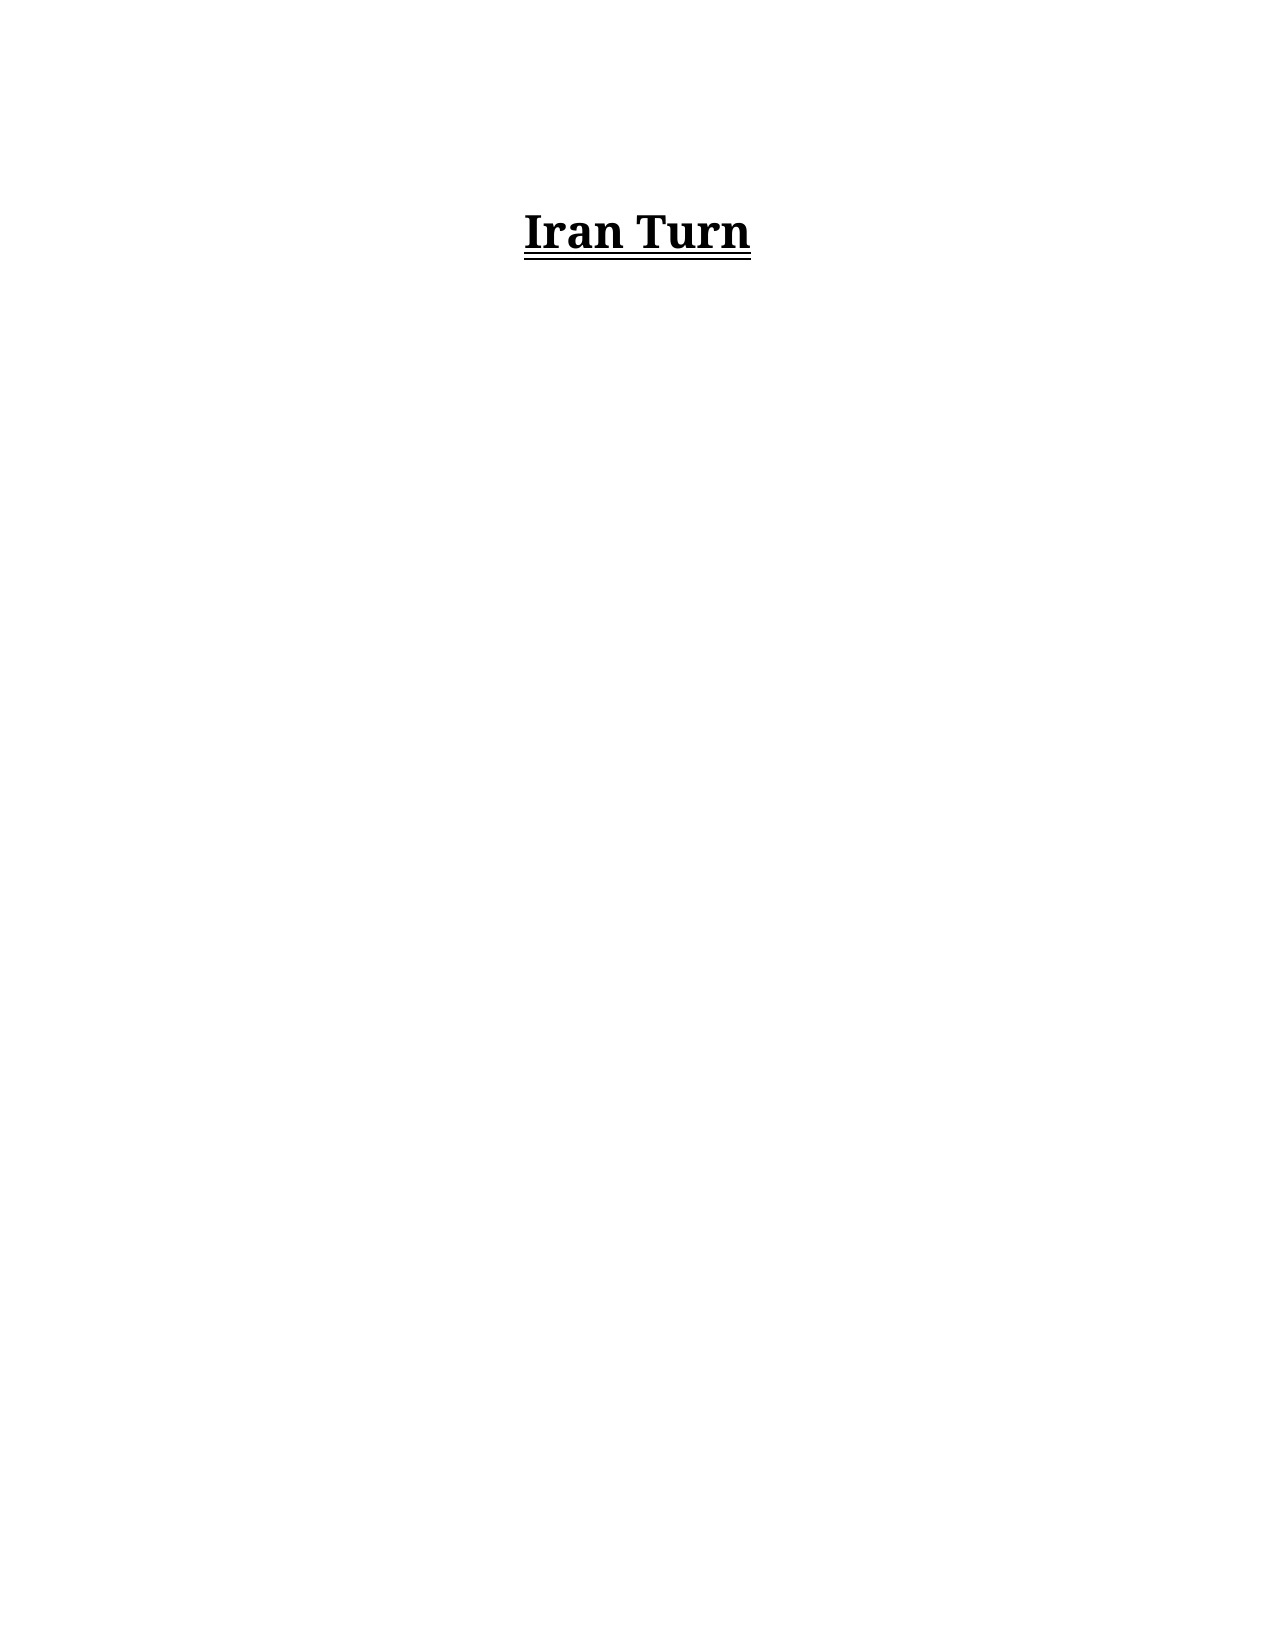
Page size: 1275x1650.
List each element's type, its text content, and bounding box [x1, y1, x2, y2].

subtitle Iran Turn [150, 200, 1125, 262]
